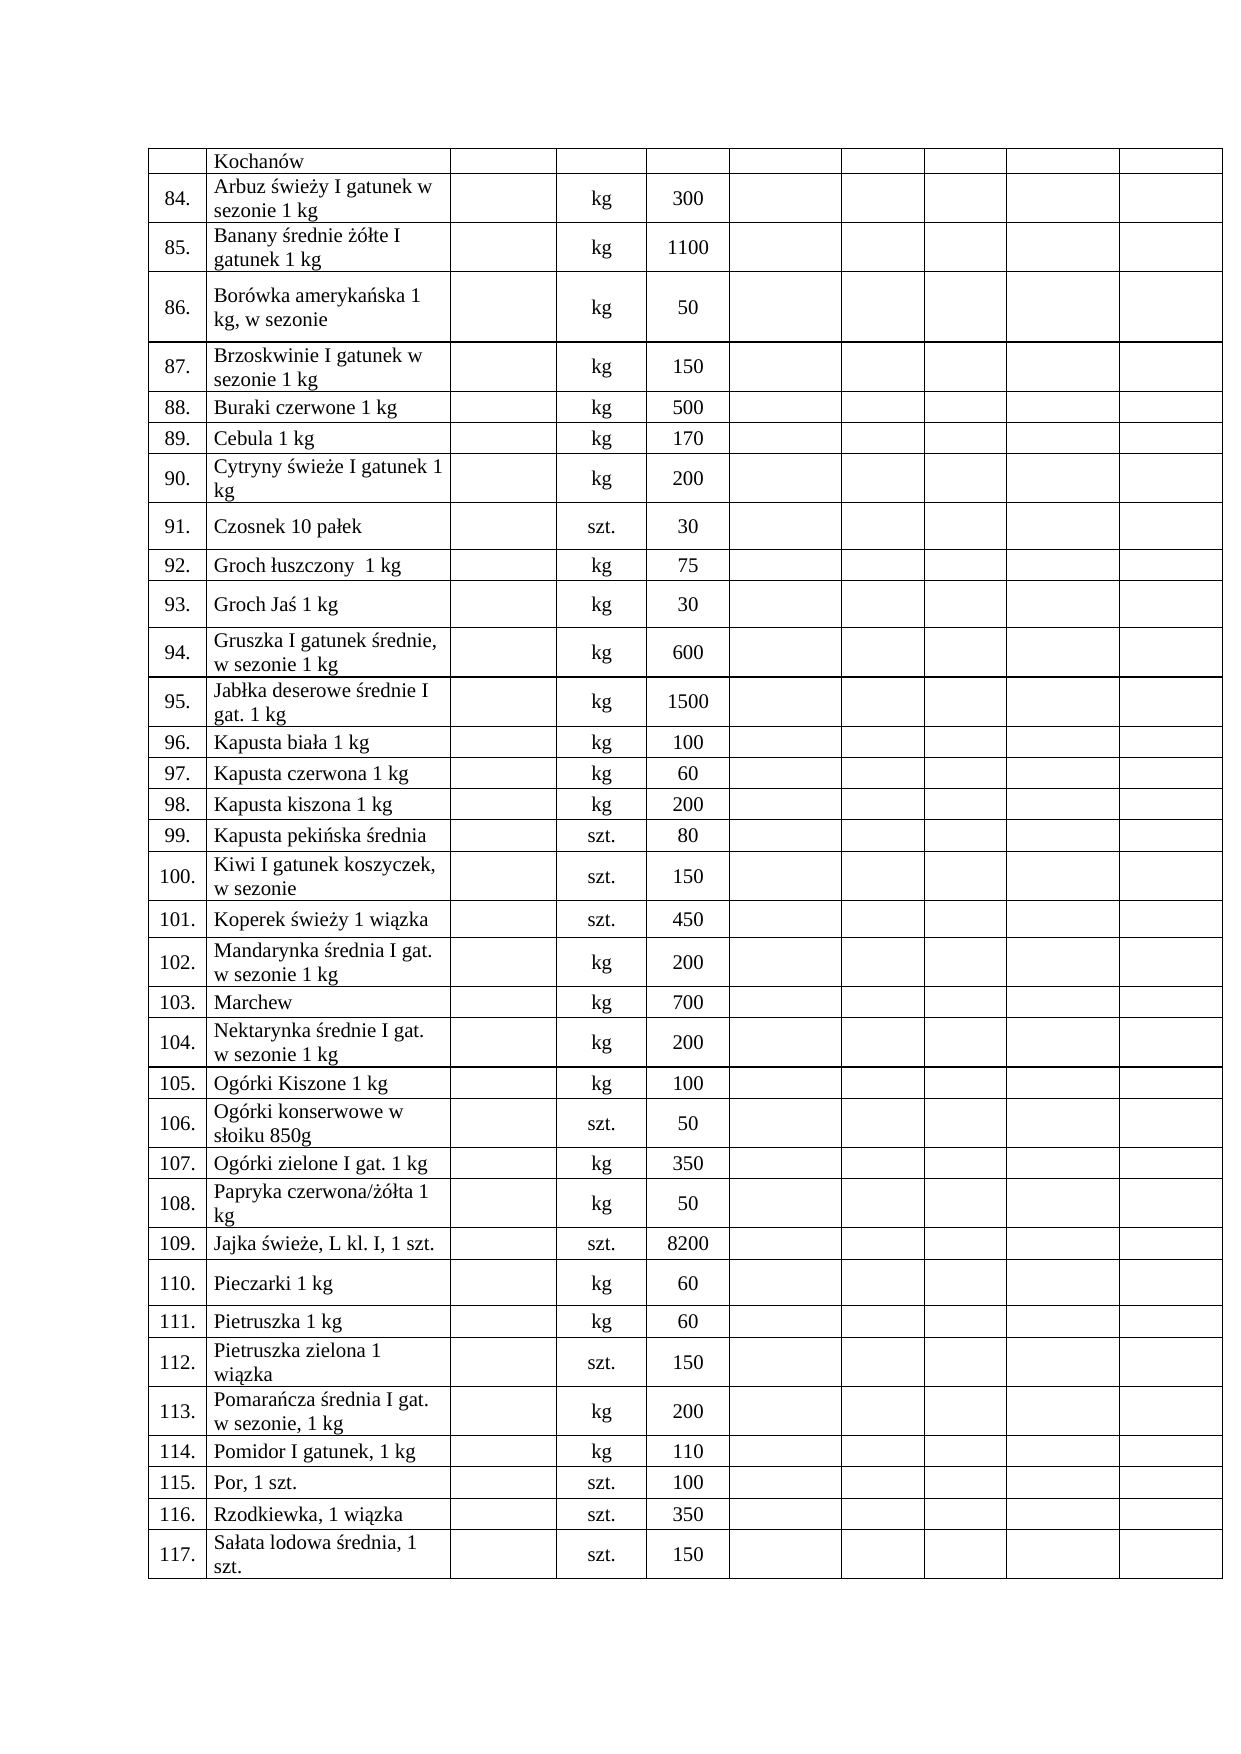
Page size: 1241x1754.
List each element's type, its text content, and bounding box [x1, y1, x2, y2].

table_cell [1120, 454, 1222, 502]
table_cell 50 [647, 1179, 729, 1227]
table_cell [1007, 1387, 1119, 1435]
table_cell 108. [149, 1179, 206, 1227]
table_cell [730, 1018, 841, 1066]
table_cell [1223, 1305, 1237, 1337]
table_cell szt. [557, 503, 646, 549]
table_cell [451, 1306, 556, 1337]
table_cell [1120, 174, 1222, 222]
table_cell [730, 1306, 841, 1337]
table_cell kg [557, 343, 646, 391]
table_cell kg [557, 1068, 646, 1098]
table_cell [1007, 1068, 1119, 1098]
table_cell [1007, 581, 1119, 627]
table_cell [842, 987, 924, 1017]
table_cell [1007, 272, 1119, 341]
table_cell 1100 [647, 223, 729, 271]
table_cell 110 [647, 1436, 729, 1466]
table_cell [925, 1148, 1006, 1178]
table_cell [1120, 1260, 1222, 1305]
table_cell 600 [647, 628, 729, 676]
table_cell [1120, 550, 1222, 580]
table_cell [1223, 676, 1237, 726]
table_cell [730, 987, 841, 1017]
table_cell [842, 272, 924, 341]
table_cell [1007, 1499, 1119, 1529]
table_cell 83. [149, 149, 206, 173]
table_cell szt. [557, 1467, 646, 1497]
table_cell Kapusta pekińska średnia [207, 820, 450, 851]
table_cell 150 [647, 343, 729, 391]
table_cell [730, 174, 841, 222]
table_cell szt. [557, 1499, 646, 1529]
table_cell kg [557, 987, 646, 1017]
table_cell [842, 727, 924, 757]
table_cell 113. [149, 1387, 206, 1435]
table_cell [842, 423, 924, 453]
table_cell 107. [149, 1148, 206, 1178]
table_cell [1007, 852, 1119, 900]
table_cell [1223, 1386, 1237, 1435]
table_cell Jajka świeże, L kl. I, 1 szt. [207, 1228, 450, 1258]
table_cell [1223, 222, 1237, 271]
table_cell [842, 343, 924, 391]
table_cell [842, 223, 924, 271]
table_cell [1120, 503, 1222, 549]
table_cell [451, 852, 556, 900]
table_cell kg [557, 789, 646, 819]
table_cell [1120, 938, 1222, 986]
table_cell [925, 1179, 1006, 1227]
table_cell [925, 727, 1006, 757]
table_cell [451, 1530, 556, 1578]
table_cell szt. [557, 1530, 646, 1578]
table_cell [1120, 758, 1222, 788]
table_cell [842, 1499, 924, 1529]
table_cell 30 [647, 503, 729, 549]
table_cell [451, 550, 556, 580]
table_cell 97. [149, 758, 206, 788]
table_cell 94. [149, 628, 206, 676]
table_cell [1223, 148, 1237, 173]
table_cell 100 [647, 1467, 729, 1497]
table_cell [207, 149, 450, 173]
table_cell [1120, 789, 1222, 819]
table_cell [451, 272, 556, 341]
table_cell kg [557, 1179, 646, 1227]
table_cell 150 [647, 852, 729, 900]
table_cell 450 [647, 901, 729, 937]
table_cell [1223, 851, 1237, 900]
table_cell [1007, 789, 1119, 819]
table_cell 100 [647, 727, 729, 757]
table_cell [1007, 223, 1119, 271]
table_cell [1007, 727, 1119, 757]
table_cell 85. [149, 223, 206, 271]
table_cell [730, 581, 841, 627]
table_cell Kapusta biała 1 kg [207, 727, 450, 757]
table_cell [730, 1436, 841, 1466]
table_cell [730, 852, 841, 900]
table_cell [730, 1228, 841, 1258]
table_cell [842, 758, 924, 788]
table_cell [925, 1530, 1006, 1578]
table_cell [842, 852, 924, 900]
table_cell [730, 758, 841, 788]
table_cell [1007, 1260, 1119, 1305]
table_cell 100. [149, 852, 206, 900]
table_cell [842, 149, 924, 173]
table_cell [842, 1260, 924, 1305]
table_cell Ogórki Kiszone 1 kg [207, 1068, 450, 1098]
table_cell [451, 392, 556, 422]
table_cell Ogórki zielone I gat. 1 kg [207, 1148, 450, 1178]
table_cell [1120, 581, 1222, 627]
table_cell 89. [149, 423, 206, 453]
table_cell 170 [647, 423, 729, 453]
table_cell [925, 1338, 1006, 1386]
table_cell [1223, 1098, 1237, 1147]
table_cell 115. [149, 1467, 206, 1497]
table_cell [1120, 678, 1222, 726]
table_cell [1120, 1179, 1222, 1227]
table_cell [451, 454, 556, 502]
table_cell [925, 503, 1006, 549]
table_cell 88. [149, 392, 206, 422]
table_cell 98. [149, 789, 206, 819]
table_cell [1223, 453, 1237, 502]
table_cell [1007, 174, 1119, 222]
table_cell [1223, 1337, 1237, 1386]
table_cell [1223, 726, 1237, 757]
table_cell [730, 789, 841, 819]
table_cell [1223, 627, 1237, 676]
table_cell 150 [647, 1338, 729, 1386]
table_cell [1007, 1179, 1119, 1227]
table_cell [1007, 392, 1119, 422]
table_cell [1120, 1306, 1222, 1337]
table_cell [842, 503, 924, 549]
table_cell [730, 1387, 841, 1435]
table_cell 50 [647, 272, 729, 341]
table_cell [1223, 1227, 1237, 1258]
table_cell Pomidor I gatunek, 1 kg [207, 1436, 450, 1466]
table_cell [925, 272, 1006, 341]
table_cell [925, 1306, 1006, 1337]
table_cell 111. [149, 1306, 206, 1337]
table_cell Nektarynka średnie I gat. w sezonie 1 kg [207, 1018, 450, 1066]
table_cell [842, 901, 924, 937]
table_cell [451, 503, 556, 549]
table_cell [1223, 986, 1237, 1017]
table_cell 300 [647, 174, 729, 222]
table_cell [925, 550, 1006, 580]
table_cell [730, 678, 841, 726]
table_cell kg [557, 454, 646, 502]
table_cell 95. [149, 678, 206, 726]
table_cell [1007, 423, 1119, 453]
table_cell [925, 789, 1006, 819]
table_cell [1223, 788, 1237, 819]
table_cell [1007, 678, 1119, 726]
table_cell [842, 1099, 924, 1147]
table_cell kg [557, 1018, 646, 1066]
table_cell [451, 1260, 556, 1305]
table_cell 117. [149, 1530, 206, 1578]
table_cell [1007, 1436, 1119, 1466]
table_cell [925, 174, 1006, 222]
table_cell [842, 550, 924, 580]
table_cell [730, 628, 841, 676]
table_cell [1007, 454, 1119, 502]
table_cell [451, 1148, 556, 1178]
table_cell [730, 272, 841, 341]
table_cell [451, 1338, 556, 1386]
table_cell [842, 1228, 924, 1258]
table_cell kg [557, 678, 646, 726]
table_cell [1007, 758, 1119, 788]
table_cell Rzodkiewka, 1 wiązka [207, 1499, 450, 1529]
table_cell [842, 581, 924, 627]
table_cell [1223, 580, 1237, 627]
table_cell 80 [647, 820, 729, 851]
table_cell [451, 1436, 556, 1466]
table_cell 120 [647, 149, 729, 173]
table_cell kg [557, 1148, 646, 1178]
table_cell [1223, 1466, 1237, 1497]
table_cell [1120, 628, 1222, 676]
table_cell [1007, 628, 1119, 676]
table_cell kg [557, 1387, 646, 1435]
table_cell [925, 454, 1006, 502]
table_cell [842, 1338, 924, 1386]
table_cell [1120, 1148, 1222, 1178]
table_cell [730, 1467, 841, 1497]
table_cell Papryka czerwona/żółta 1 kg [207, 1179, 450, 1227]
table_cell [730, 223, 841, 271]
table_cell 60 [647, 1306, 729, 1337]
table_cell [842, 789, 924, 819]
table_cell kg [557, 550, 646, 580]
table_cell 500 [647, 392, 729, 422]
table_cell [842, 1018, 924, 1066]
table_cell [1120, 1338, 1222, 1386]
table_cell 200 [647, 1018, 729, 1066]
table_cell [730, 938, 841, 986]
table_cell 87. [149, 343, 206, 391]
table_cell [925, 628, 1006, 676]
table_cell [1223, 502, 1237, 549]
table_cell Pietruszka 1 kg [207, 1306, 450, 1337]
table_cell 350 [647, 1499, 729, 1529]
table_cell [1223, 900, 1237, 937]
table_cell [925, 392, 1006, 422]
table_cell [842, 1179, 924, 1227]
table_cell [730, 1530, 841, 1578]
table_cell 86. [149, 272, 206, 341]
table_cell Cytryny świeże I gatunek 1 kg [207, 454, 450, 502]
table_cell [925, 901, 1006, 937]
table_cell [1223, 341, 1237, 391]
table_cell [730, 550, 841, 580]
table_cell [730, 1068, 841, 1098]
table_cell [451, 727, 556, 757]
table_cell [451, 174, 556, 222]
table_cell [451, 1228, 556, 1258]
table_cell [1223, 1017, 1237, 1066]
table_cell [1007, 987, 1119, 1017]
table_cell Kapusta czerwona 1 kg [207, 758, 450, 788]
table_cell 116. [149, 1499, 206, 1529]
table_cell 60 [647, 758, 729, 788]
table_cell kg [557, 223, 646, 271]
table_cell [1007, 901, 1119, 937]
table_cell Pieczarki 1 kg [207, 1260, 450, 1305]
table_cell [1223, 757, 1237, 788]
table_cell [1223, 271, 1237, 341]
table_cell [1120, 1436, 1222, 1466]
table_cell 103. [149, 987, 206, 1017]
table_cell [842, 1387, 924, 1435]
table_cell [730, 1179, 841, 1227]
table_cell Ogórki konserwowe w słoiku 850g [207, 1099, 450, 1147]
table_cell kg [557, 727, 646, 757]
table_cell [842, 678, 924, 726]
table_cell kg [557, 938, 646, 986]
table_cell 102. [149, 938, 206, 986]
table_cell [925, 1068, 1006, 1098]
table_cell Groch łuszczony 1 kg [207, 550, 450, 580]
table_cell [730, 454, 841, 502]
table_cell [451, 901, 556, 937]
table_cell kg [557, 272, 646, 341]
table_cell szt. [557, 149, 646, 173]
table_cell [730, 1499, 841, 1529]
table_cell [1223, 1147, 1237, 1178]
table_cell [730, 1338, 841, 1386]
table_cell [1223, 819, 1237, 851]
table_cell [1120, 1018, 1222, 1066]
table_cell [925, 343, 1006, 391]
table_cell kg [557, 758, 646, 788]
table_cell [1120, 1228, 1222, 1258]
table_cell [842, 1068, 924, 1098]
table_cell [1007, 1467, 1119, 1497]
table_cell 112. [149, 1338, 206, 1386]
table_cell [451, 149, 556, 173]
table_cell kg [557, 392, 646, 422]
table_cell [925, 581, 1006, 627]
table_cell Gruszka I gatunek średnie, w sezonie 1 kg [207, 628, 450, 676]
table_cell [1223, 1435, 1237, 1466]
table_cell Kiwi I gatunek koszyczek, w sezonie [207, 852, 450, 900]
table_cell [451, 581, 556, 627]
table_cell Groch Jaś 1 kg [207, 581, 450, 627]
table_cell 60 [647, 1260, 729, 1305]
table_cell Banany średnie żółte I gatunek 1 kg [207, 223, 450, 271]
table_cell [925, 1099, 1006, 1147]
table_cell [451, 1018, 556, 1066]
table_cell [842, 392, 924, 422]
table_cell [1120, 727, 1222, 757]
table_cell [1120, 272, 1222, 341]
table_cell kg [557, 628, 646, 676]
table_cell [730, 503, 841, 549]
table_cell [1007, 1099, 1119, 1147]
table_cell [451, 223, 556, 271]
table_cell szt. [557, 1099, 646, 1147]
table_cell Sałata lodowa średnia, 1 szt. [207, 1530, 450, 1578]
table_cell 92. [149, 550, 206, 580]
table_cell 150 [647, 1530, 729, 1578]
table_cell 99. [149, 820, 206, 851]
table_cell 200 [647, 789, 729, 819]
table_cell Mandarynka średnia I gat. w sezonie 1 kg [207, 938, 450, 986]
table_cell 200 [647, 1387, 729, 1435]
table_cell [451, 820, 556, 851]
table_cell Brzoskwinie I gatunek w sezonie 1 kg [207, 343, 450, 391]
table_cell [730, 149, 841, 173]
table_cell 110. [149, 1260, 206, 1305]
table_cell [1007, 503, 1119, 549]
table_cell Marchew [207, 987, 450, 1017]
table_cell [451, 1068, 556, 1098]
table_cell [925, 149, 1006, 173]
table_cell Arbuz świeży I gatunek w sezonie 1 kg [207, 174, 450, 222]
table_cell [451, 938, 556, 986]
table_cell [451, 1099, 556, 1147]
table_cell [925, 987, 1006, 1017]
table_cell [842, 1148, 924, 1178]
table_cell [730, 1148, 841, 1178]
table_cell Kapusta kiszona 1 kg [207, 789, 450, 819]
table_cell [730, 1260, 841, 1305]
table_cell 1500 [647, 678, 729, 726]
table_cell [1120, 1068, 1222, 1098]
table_cell Borówka amerykańska 1 kg, w sezonie [207, 272, 450, 341]
table_cell [451, 628, 556, 676]
table_cell [842, 174, 924, 222]
table_cell [1223, 549, 1237, 580]
table_cell [730, 820, 841, 851]
table_cell [730, 1099, 841, 1147]
table_cell Pomarańcza średnia I gat. w sezonie, 1 kg [207, 1387, 450, 1435]
table_cell [925, 1260, 1006, 1305]
table_cell [1120, 1530, 1222, 1578]
table_cell 109. [149, 1228, 206, 1258]
table_cell [1007, 149, 1119, 173]
table_cell [925, 938, 1006, 986]
table_cell 30 [647, 581, 729, 627]
table_cell [451, 1467, 556, 1497]
table_cell 114. [149, 1436, 206, 1466]
table_cell 104. [149, 1018, 206, 1066]
table_cell [1120, 343, 1222, 391]
table_cell [925, 1436, 1006, 1466]
table_cell [842, 1530, 924, 1578]
table_cell [1007, 343, 1119, 391]
table_cell kg [557, 1436, 646, 1466]
table_cell [451, 789, 556, 819]
table_cell Buraki czerwone 1 kg [207, 392, 450, 422]
table_cell [1120, 987, 1222, 1017]
table_cell 200 [647, 938, 729, 986]
table_cell [730, 423, 841, 453]
table_cell [451, 987, 556, 1017]
table_cell szt. [557, 901, 646, 937]
table_cell [842, 1436, 924, 1466]
table_cell szt. [557, 852, 646, 900]
table_cell [925, 223, 1006, 271]
table_cell 350 [647, 1148, 729, 1178]
table_cell kg [557, 174, 646, 222]
table_cell [1120, 423, 1222, 453]
table_cell [1120, 901, 1222, 937]
table_cell [451, 758, 556, 788]
table_cell [1007, 1018, 1119, 1066]
table_cell 8200 [647, 1228, 729, 1258]
table_cell [925, 852, 1006, 900]
table_cell Cebula 1 kg [207, 423, 450, 453]
table_cell [1007, 938, 1119, 986]
table_cell [1120, 852, 1222, 900]
table_cell [1007, 1306, 1119, 1337]
table_cell [925, 1467, 1006, 1497]
table_cell [451, 423, 556, 453]
table_cell [1223, 1498, 1237, 1529]
table_cell [925, 1499, 1006, 1529]
table_cell [1120, 223, 1222, 271]
table_cell [842, 938, 924, 986]
table_cell [1120, 149, 1222, 173]
table_cell [842, 1467, 924, 1497]
table_cell kg [557, 1306, 646, 1337]
table_cell [842, 820, 924, 851]
table_cell [1120, 820, 1222, 851]
table_cell 200 [647, 454, 729, 502]
table_cell [730, 727, 841, 757]
table_cell [842, 1306, 924, 1337]
table_cell Jabłka deserowe średnie I gat. 1 kg [207, 678, 450, 726]
table_cell 84. [149, 174, 206, 222]
table_cell [451, 678, 556, 726]
table_cell [925, 678, 1006, 726]
table_cell [1223, 1178, 1237, 1227]
table_cell szt. [557, 820, 646, 851]
table_cell 101. [149, 901, 206, 937]
table_cell szt. [557, 1338, 646, 1386]
table_cell [925, 423, 1006, 453]
table_cell [925, 758, 1006, 788]
table_cell [925, 1228, 1006, 1258]
table_cell [842, 454, 924, 502]
table_cell Czosnek 10 pałek [207, 503, 450, 549]
table_cell szt. [557, 1228, 646, 1258]
table_cell kg [557, 581, 646, 627]
table_cell Por, 1 szt. [207, 1467, 450, 1497]
table_cell [1007, 1228, 1119, 1258]
table_cell 105. [149, 1068, 206, 1098]
table_cell [1007, 1148, 1119, 1178]
table_cell 50 [647, 1099, 729, 1147]
table_cell Pietruszka zielona 1 wiązka [207, 1338, 450, 1386]
table_cell [1007, 820, 1119, 851]
table_cell [451, 1179, 556, 1227]
table_cell 96. [149, 727, 206, 757]
table_cell [1120, 392, 1222, 422]
table_cell [451, 343, 556, 391]
table_cell [730, 392, 841, 422]
table_cell [1223, 422, 1237, 453]
table_cell Koperek świeży 1 wiązka [207, 901, 450, 937]
table_cell kg [557, 423, 646, 453]
table_cell [1120, 1099, 1222, 1147]
table_cell [1223, 1066, 1237, 1098]
table_cell [1120, 1499, 1222, 1529]
table_cell [1007, 550, 1119, 580]
table_cell [451, 1387, 556, 1435]
table_cell [1223, 1529, 1237, 1578]
table_cell [1007, 1338, 1119, 1386]
table_cell 700 [647, 987, 729, 1017]
table_cell [1223, 1259, 1237, 1305]
table_cell [730, 901, 841, 937]
table_cell kg [557, 1260, 646, 1305]
table_cell 93. [149, 581, 206, 627]
table_cell [730, 343, 841, 391]
table_cell [1223, 937, 1237, 986]
table_cell 90. [149, 454, 206, 502]
table_cell [925, 820, 1006, 851]
table_cell [842, 628, 924, 676]
table_cell 91. [149, 503, 206, 549]
table_cell [1120, 1387, 1222, 1435]
table_cell [925, 1018, 1006, 1066]
table_cell [1223, 173, 1237, 222]
table_cell 106. [149, 1099, 206, 1147]
table_cell [925, 1387, 1006, 1435]
table_cell [1120, 1467, 1222, 1497]
table_cell [1223, 391, 1237, 422]
table_cell [451, 1499, 556, 1529]
table_cell 75 [647, 550, 729, 580]
table_cell 100 [647, 1068, 729, 1098]
table_cell [1007, 1530, 1119, 1578]
